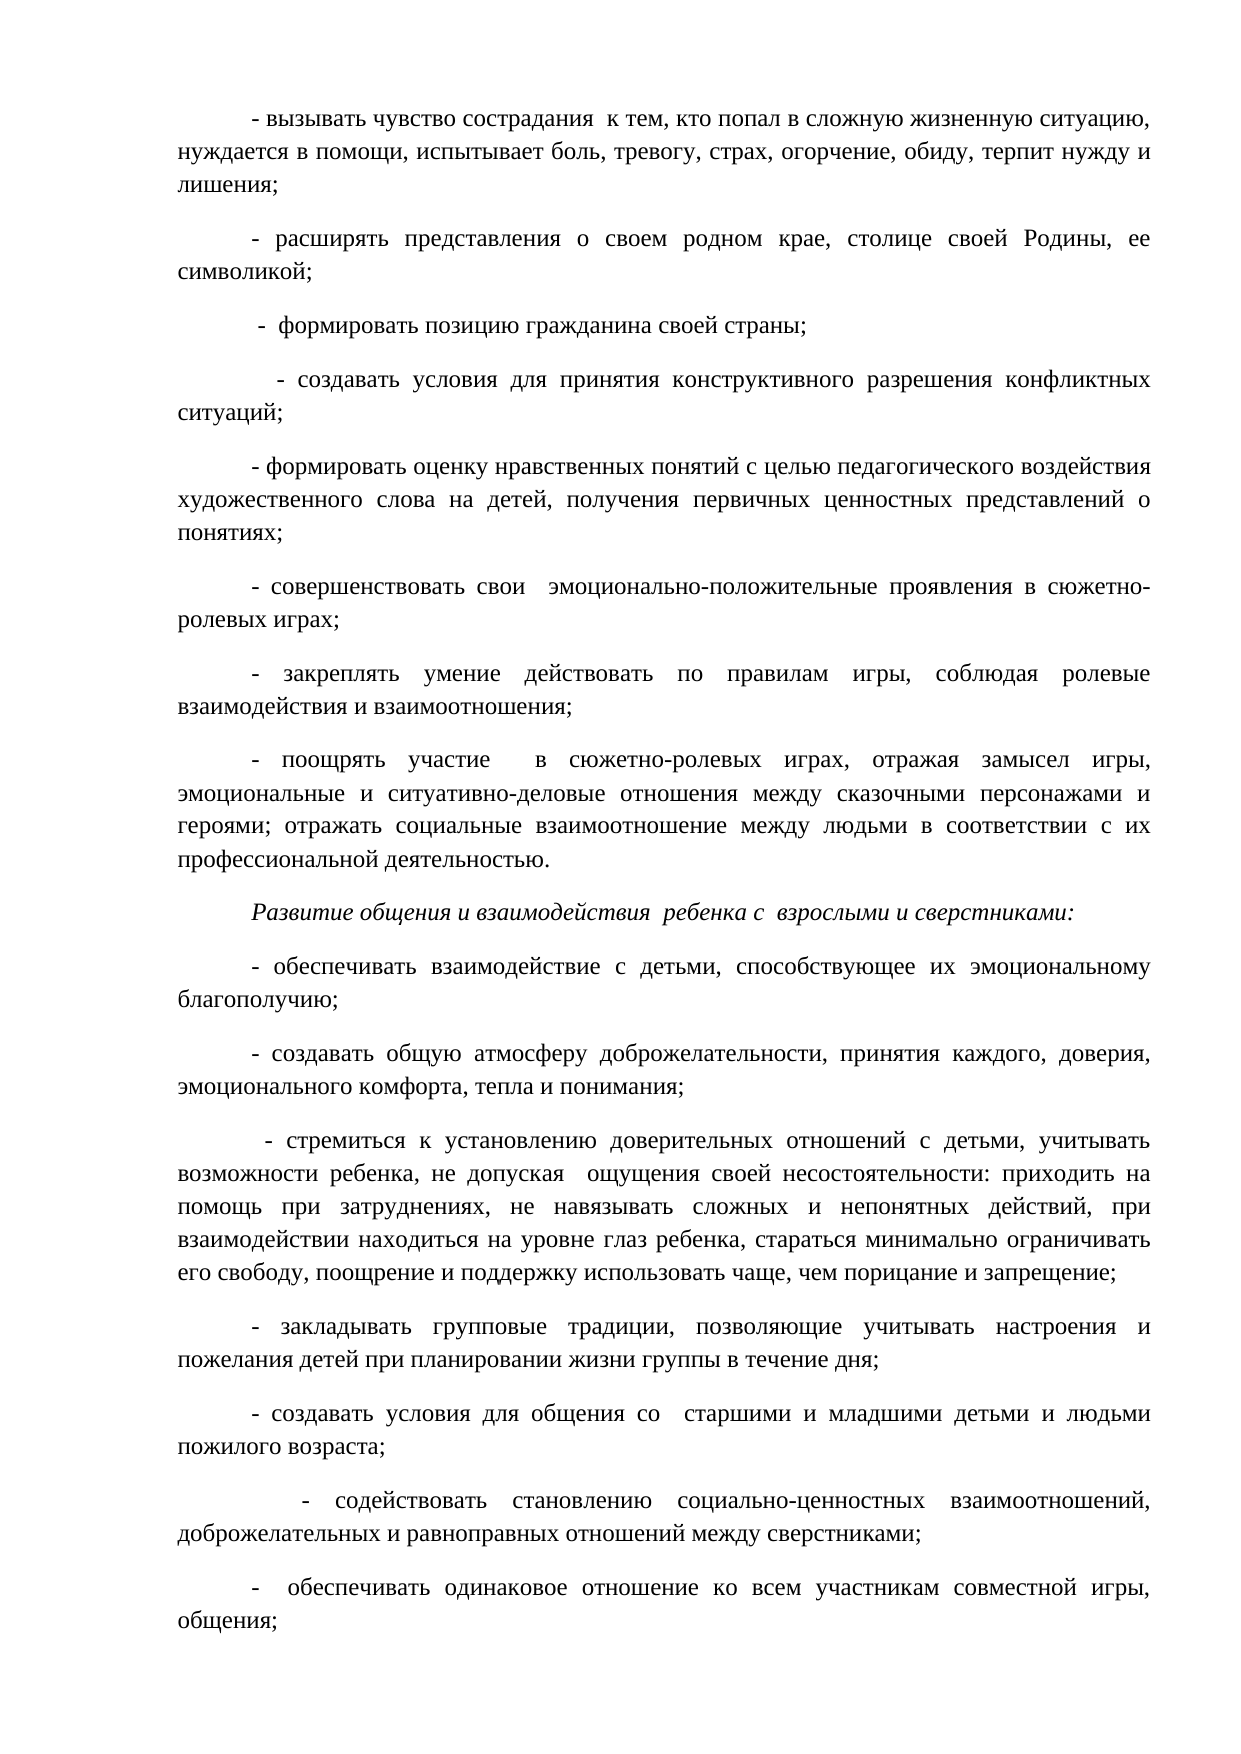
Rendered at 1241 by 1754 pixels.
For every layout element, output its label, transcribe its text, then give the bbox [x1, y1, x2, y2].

text - стремиться к установлению доверительных отношений с детьми, учитывать возможности ребенка, не допуская ощущения своей несостоятельности: приходить на помощь при затруднениях, не навязывать сложных и непонятных действий, при взаимодействии находиться на уровне глаз ребенка, стараться минимально ограничивать его свободу, поощрение и поддержку использовать чаще, чем порицание и запрещение; [177, 1125, 1152, 1286]
text - закреплять умение действовать по правилам игры, соблюдая ролевые взаимодействия и взаимоотношения; [177, 658, 1152, 719]
text - поощрять участие в сюжетно-ролевых играх, отражая замысел игры, эмоциональные и ситуативно-деловые отношения между сказочными персонажами и героями; отражать социальные взаимоотношение между людьми в соответствии с их профессиональной деятельностью. [177, 744, 1152, 872]
text - обеспечивать одинаковое отношение ко всем участникам совместной игры, общения; [177, 1572, 1152, 1633]
text - создавать условия для общения со старшими и младшими детьми и людьми пожилого возраста; [177, 1398, 1152, 1460]
text - расширять представления о своем родном крае, столице своей Родины, ее символикой; [177, 223, 1152, 285]
text - совершенствовать свои эмоционально-положительные проявления в сюжетно-ролевых играх; [177, 571, 1152, 633]
text - формировать позицию гражданина своей страны; [177, 310, 1152, 339]
text - содействовать становлению социально-ценностных взаимоотношений, доброжелательных и равноправных отношений между сверстниками; [177, 1485, 1152, 1547]
text Развитие общения и взаимодействия ребенка с взрослыми и сверстниками: [177, 897, 1152, 926]
text - создавать общую атмосферу доброжелательности, принятия каждого, доверия, эмоционального комфорта, тепла и понимания; [177, 1038, 1152, 1100]
text - создавать условия для принятия конструктивного разрешения конфликтных ситуаций; [177, 364, 1152, 426]
text - закладывать групповые традиции, позволяющие учитывать настроения и пожелания детей при планировании жизни группы в течение дня; [177, 1311, 1152, 1373]
text - формировать оценку нравственных понятий с целью педагогического воздействия художественного слова на детей, получения первичных ценностных представлений о понятиях; [177, 451, 1152, 546]
text - вызывать чувство сострадания к тем, кто попал в сложную жизненную ситуацию, нуждается в помощи, испытывает боль, тревогу, страх, огорчение, обиду, терпит нужду и лишения; [177, 103, 1152, 198]
text - обеспечивать взаимодействие с детьми, способствующее их эмоциональному благополучию; [177, 951, 1152, 1013]
